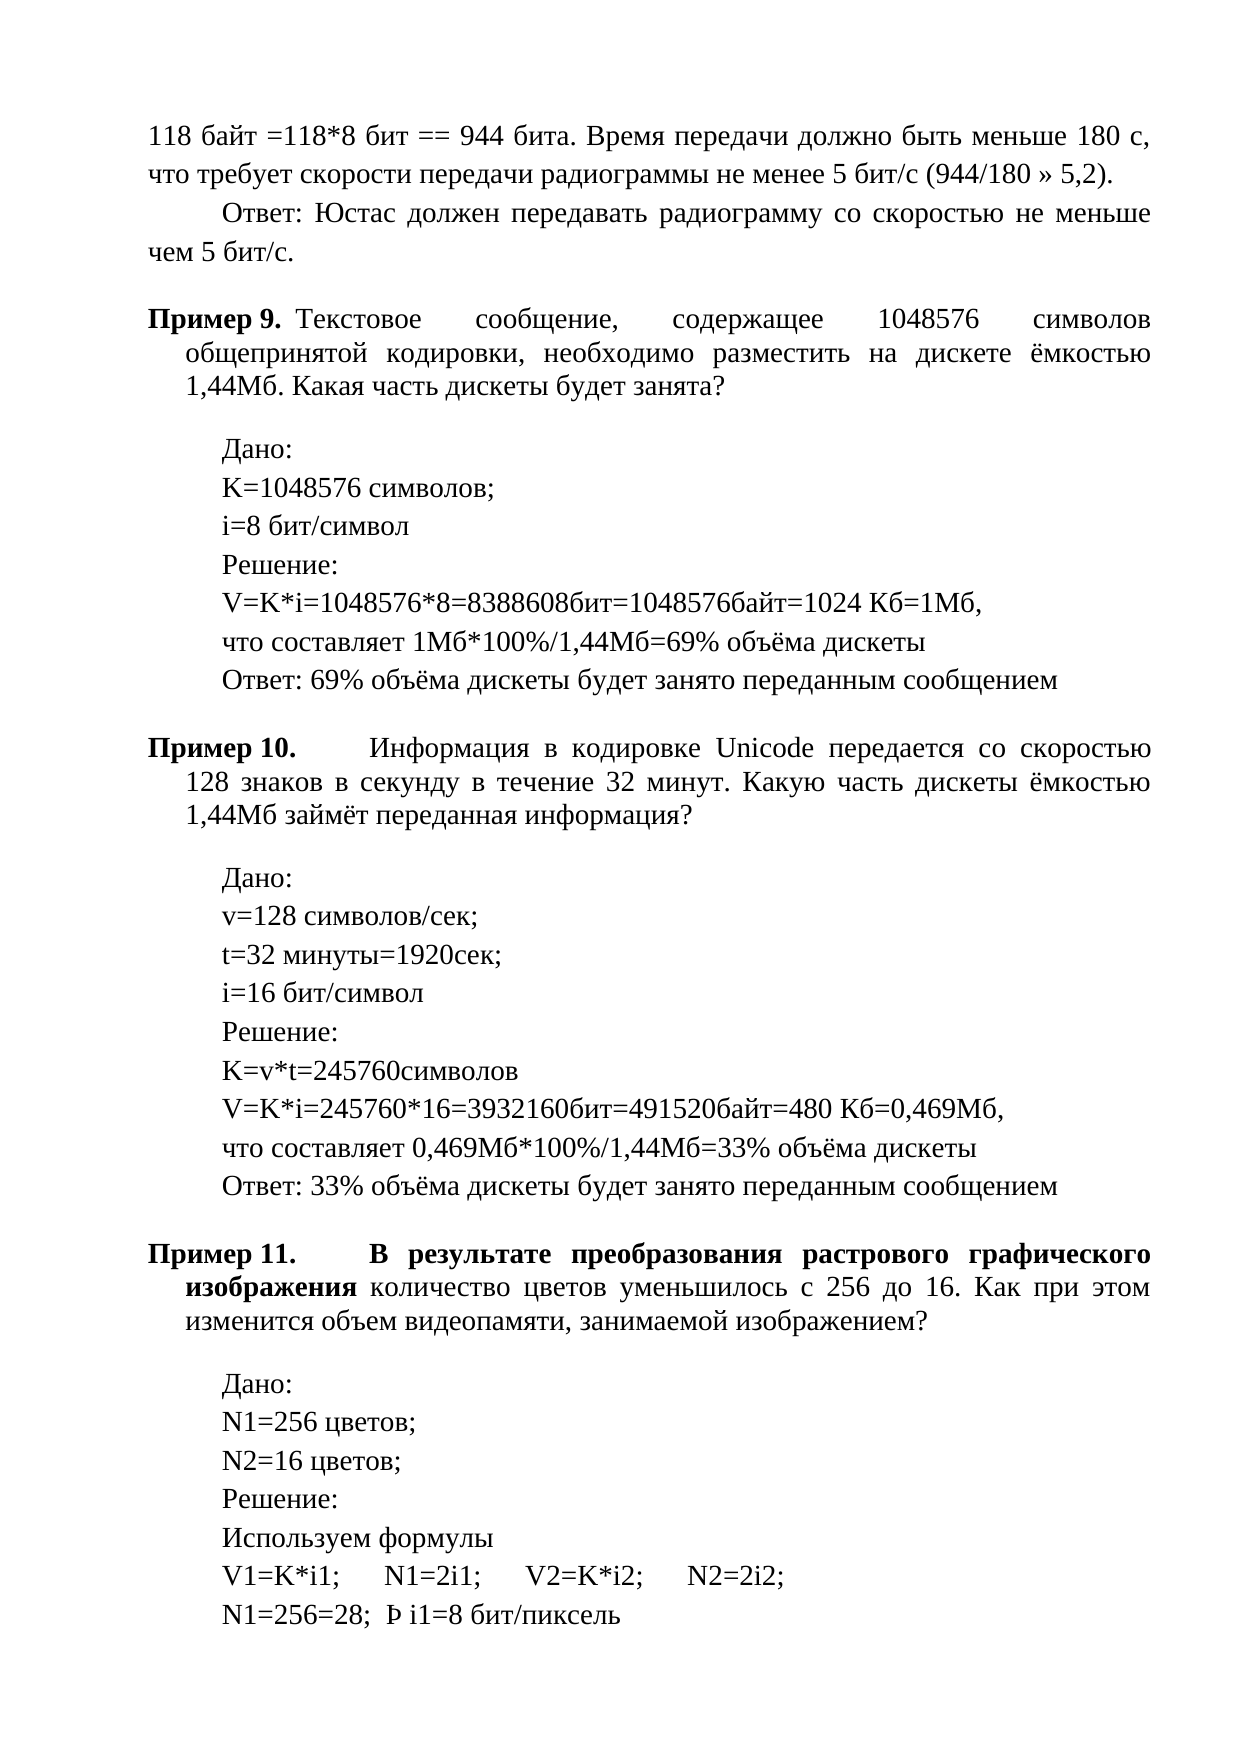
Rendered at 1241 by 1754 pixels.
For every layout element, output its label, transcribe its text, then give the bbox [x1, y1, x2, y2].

text Решение: [148, 547, 1152, 580]
text Решение: [148, 1481, 1152, 1515]
text Ответ: Юстас должен передавать радиограмму со скоростью не меньше чем 5 бит/с. [148, 195, 1152, 267]
list Текстовое сообщение, содержащее 1048576 символов общепринятой кодировки, необходимо разместить на дискете ёмкостью 1,44Мб. Какая часть дискеты будет занята? [148, 301, 1152, 402]
text Дано: [148, 431, 1152, 465]
text t=32 минуты=1920сек; [148, 937, 1152, 971]
text что составляет 1Мб*100%/1,44Мб=69% объёма дискеты [148, 624, 1152, 657]
text K=v*t=245760символов [148, 1053, 1152, 1086]
text V=K*i=245760*16=3932160бит=491520байт=480 Кб=0,469Мб, [148, 1091, 1152, 1125]
text N2=16 цветов; [148, 1443, 1152, 1476]
text K=1048576 символов; [148, 470, 1152, 503]
text Ответ: 69% объёма дискеты будет занято переданным сообщением [148, 662, 1152, 696]
text Ответ: 33% объёма дискеты будет занято переданным сообщением [148, 1168, 1152, 1202]
list Информация в кодировке Unicode передается со скоростью 128 знаков в секунду в течение 32 минут. Какую часть дискеты ёмкостью 1,44Мб займёт переданная информация? [148, 730, 1152, 831]
text v=128 символов/сек; [148, 898, 1152, 932]
text N1=256=28; Þ i1=8 бит/пиксель [148, 1597, 1152, 1631]
text N1=256 цветов; [148, 1404, 1152, 1438]
text V1=K*i1; N1=2i1; V2=K*i2; N2=2i2; [148, 1558, 1152, 1592]
text i=16 бит/символ [148, 976, 1152, 1009]
text V=K*i=1048576*8=8388608бит=1048576байт=1024 Кб=1Мб, [148, 585, 1152, 619]
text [148, 118, 1152, 190]
text Дано: [148, 860, 1152, 893]
text Используем формулы [148, 1520, 1152, 1553]
text i=8 бит/символ [148, 508, 1152, 542]
text Дано: [148, 1366, 1152, 1399]
text что составляет 0,469Мб*100%/1,44Мб=33% объёма дискеты [148, 1130, 1152, 1163]
list В результате преобразования растрового графического изображения количество цветов уменьшилось с 256 до 16. Как при этом изменится объем видеопамяти, занимаемой изображением? [148, 1236, 1152, 1337]
text Решение: [148, 1014, 1152, 1048]
